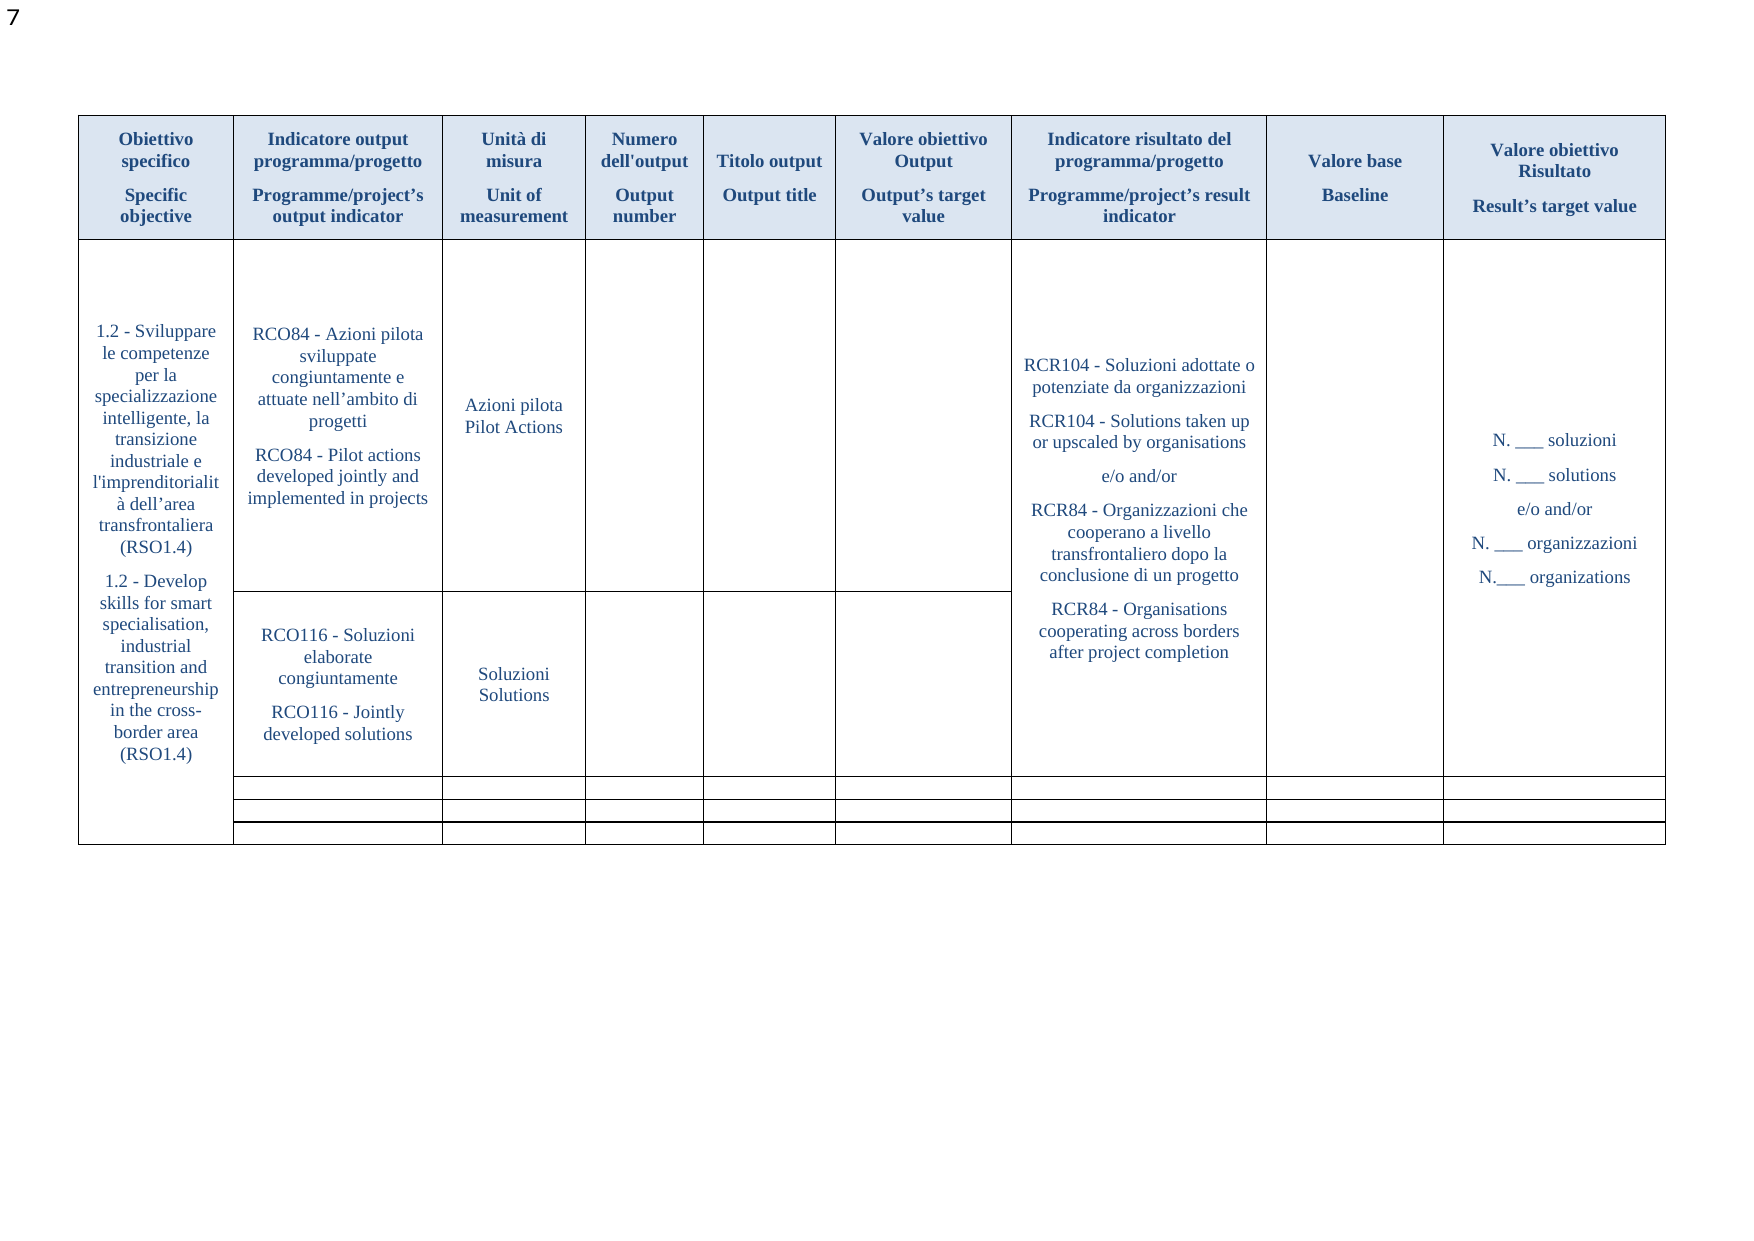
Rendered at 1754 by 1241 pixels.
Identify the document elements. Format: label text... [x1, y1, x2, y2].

table_cell [586, 800, 703, 821]
table_header Obiettivo specifico Specific objective [79, 116, 233, 239]
table_cell [586, 777, 703, 799]
table_cell [234, 777, 442, 799]
table_cell [443, 800, 585, 821]
table_cell [1444, 823, 1665, 844]
table_cell [586, 823, 703, 844]
table_header Titolo output Output title [704, 116, 835, 239]
table_cell [234, 800, 442, 821]
table_cell [234, 823, 442, 844]
table_cell RCO116 - Soluzioni elaborate congiuntamente RCO116 - Jointly developed solutions [234, 592, 442, 776]
table_cell RCR104 - Soluzioni adottate o potenziate da organizzazioni RCR104 - Solutions taken up or upscaled by organisations e/o and/or RCR84 - Organizzazioni che cooperano a livello transfrontaliero dopo la conclusione di un progetto RCR84 - Organisations cooperating across borders after project completion [1012, 240, 1266, 776]
table_cell [836, 592, 1011, 776]
table_header Indicatore risultato del programma/progetto Programme/project’s result indicator [1012, 116, 1266, 239]
table_cell [704, 800, 835, 821]
table_cell [1267, 800, 1443, 821]
table_cell Azioni pilota Pilot Actions [443, 240, 585, 591]
table_cell RCO84 - Azioni pilota sviluppate congiuntamente e attuate nell’ambito di progetti RCO84 - Pilot actions developed jointly and implemented in projects [234, 240, 442, 591]
table_header Valore obiettivo Risultato Result’s target value [1444, 116, 1665, 239]
table_cell [836, 777, 1011, 799]
table_cell [586, 592, 703, 776]
table_cell [836, 823, 1011, 844]
table_cell [704, 777, 835, 799]
table_cell [1012, 823, 1266, 844]
table_cell [443, 777, 585, 799]
table_cell [443, 823, 585, 844]
table_cell [704, 240, 835, 591]
table_cell [1012, 777, 1266, 799]
table_cell 1.2 - Sviluppare le competenze per la specializzazione intelligente, la transizione industriale e l'imprenditorialità dell’area transfrontaliera (RSO1.4) 1.2 - Develop skills for smart specialisation, industrial transition and entrepreneurship in the cross-border area (RSO1.4) [79, 240, 233, 844]
table_cell [704, 592, 835, 776]
table_header Numero dell'output Output number [586, 116, 703, 239]
table_cell N. ___ soluzioni N. ___ solutions e/o and/or N. ___ organizzazioni N.___ organizations [1444, 240, 1665, 776]
table_cell [1444, 777, 1665, 799]
table_cell [586, 240, 703, 591]
table_cell [704, 823, 835, 844]
table_cell [1267, 240, 1443, 776]
table_header Indicatore output programma/progetto Programme/project’s output indicator [234, 116, 442, 239]
table_cell [1012, 800, 1266, 821]
table_cell Soluzioni Solutions [443, 592, 585, 776]
table_cell [836, 240, 1011, 591]
table_header Unità di misura Unit of measurement [443, 116, 585, 239]
table_cell [1267, 777, 1443, 799]
table_cell [836, 800, 1011, 821]
table_header Valore base Baseline [1267, 116, 1443, 239]
table_header Valore obiettivo Output Output’s target value [836, 116, 1011, 239]
table_cell [1267, 823, 1443, 844]
table_cell [1444, 800, 1665, 821]
